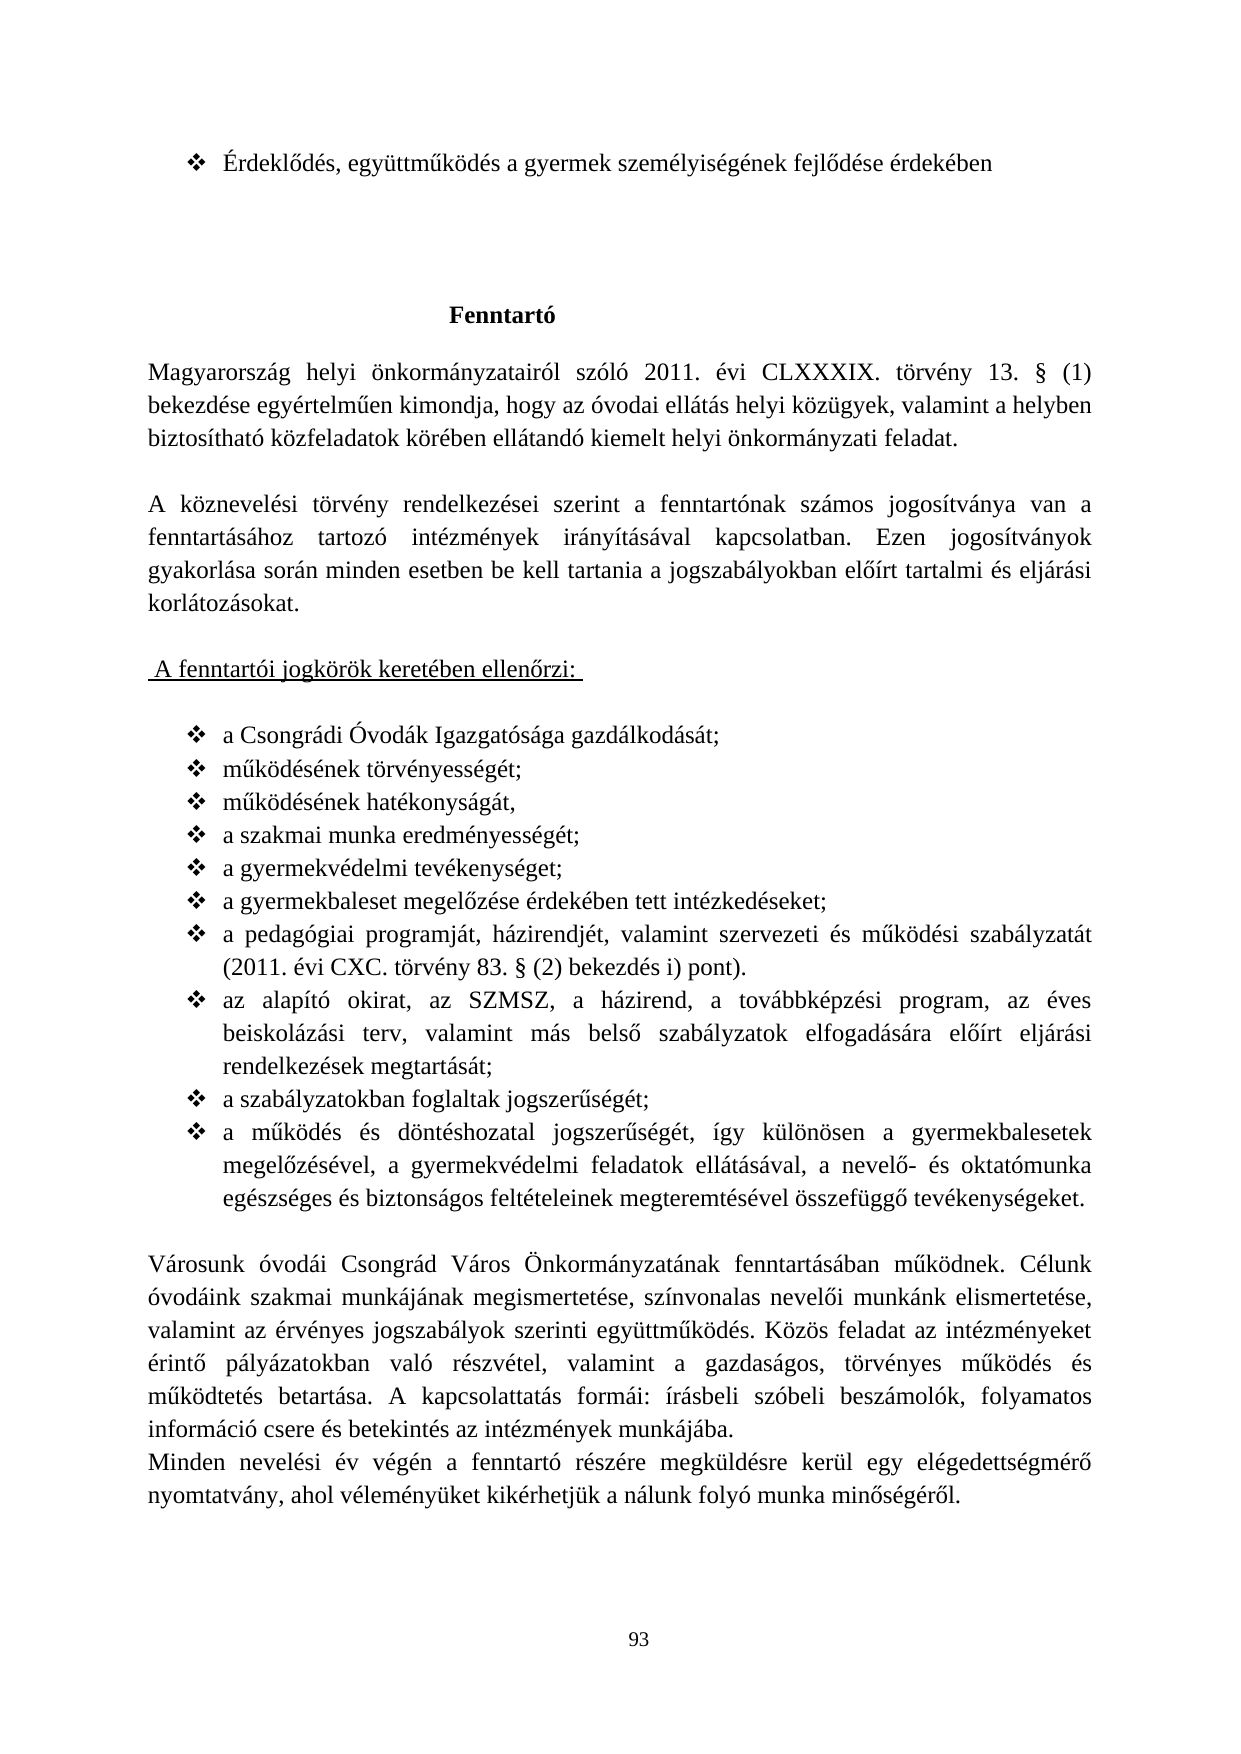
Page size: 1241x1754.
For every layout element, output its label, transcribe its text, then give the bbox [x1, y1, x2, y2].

list a gyermekvédelmi tevékenységet; [185, 853, 1093, 881]
list Érdeklődés, együttműködés a gyermek személyiségének fejlődése érdekében [185, 148, 1093, 176]
list működésének hatékonyságát, [185, 787, 1093, 815]
list az alapító okirat, az SZMSZ, a házirend, a továbbképzési program, az éves beiskolázási terv, valamint más belső szabályzatok elfogadására előírt eljárási rendelkezések megtartását; [185, 985, 1093, 1079]
list a működés és döntéshozatal jogszerűségét, így különösen a gyermekbalesetek megelőzésével, a gyermekvédelmi feladatok ellátásával, a nevelő- és oktatómunka egészséges és biztonságos feltételeinek megteremtésével összefüggő tevékenységeket. [185, 1117, 1093, 1212]
subtitle Fenntartó [443, 300, 1093, 329]
list a szabályzatokban foglaltak jogszerűségét; [185, 1084, 1093, 1113]
list a gyermekbaleset megelőzése érdekében tett intézkedéseket; [185, 886, 1093, 914]
list a Csongrádi Óvodák Igazgatósága gazdálkodását; [185, 721, 1093, 749]
text A köznevelési törvény rendelkezései szerint a fenntartónak számos jogosítványa van a fenntartásához tartozó intézmények irányításával kapcsolatban. Ezen jogosítványok gyakorlása során minden esetben be kell tartania a jogszabályokban előírt tartalmi és eljárási korlátozásokat. [148, 489, 1093, 617]
text A fenntartói jogkörök keretében ellenőrzi: [148, 654, 1093, 683]
text Minden nevelési év végén a fenntartó részére megküldésre kerül egy elégedettségmérő nyomtatvány, ahol véleményüket kikérhetjük a nálunk folyó munka minőségéről. [148, 1447, 1093, 1509]
text Magyarország helyi önkormányzatairól szóló 2011. évi CLXXXIX. törvény 13. § (1) bekezdése egyértelműen kimondja, hogy az óvodai ellátás helyi közügyek, valamint a helyben biztosítható közfeladatok körében ellátandó kiemelt helyi önkormányzati feladat. [148, 357, 1093, 452]
text Városunk óvodái Csongrád Város Önkormányzatának fenntartásában működnek. Célunk óvodáink szakmai munkájának megismertetése, színvonalas nevelői munkánk elismertetése, valamint az érvényes jogszabályok szerinti együttműködés. Közös feladat az intézményeket érintő pályázatokban való részvétel, valamint a gazdaságos, törvényes működés és működtetés betartása. A kapcsolattatás formái: írásbeli szóbeli beszámolók, folyamatos információ csere és betekintés az intézmények munkájába. [148, 1249, 1093, 1443]
list a szakmai munka eredményességét; [185, 820, 1093, 848]
list működésének törvényességét; [185, 754, 1093, 782]
list a pedagógiai programját, házirendjét, valamint szervezeti és működési szabályzatát (2011. évi CXC. törvény 83. § (2) bekezdés i) pont). [185, 919, 1093, 981]
